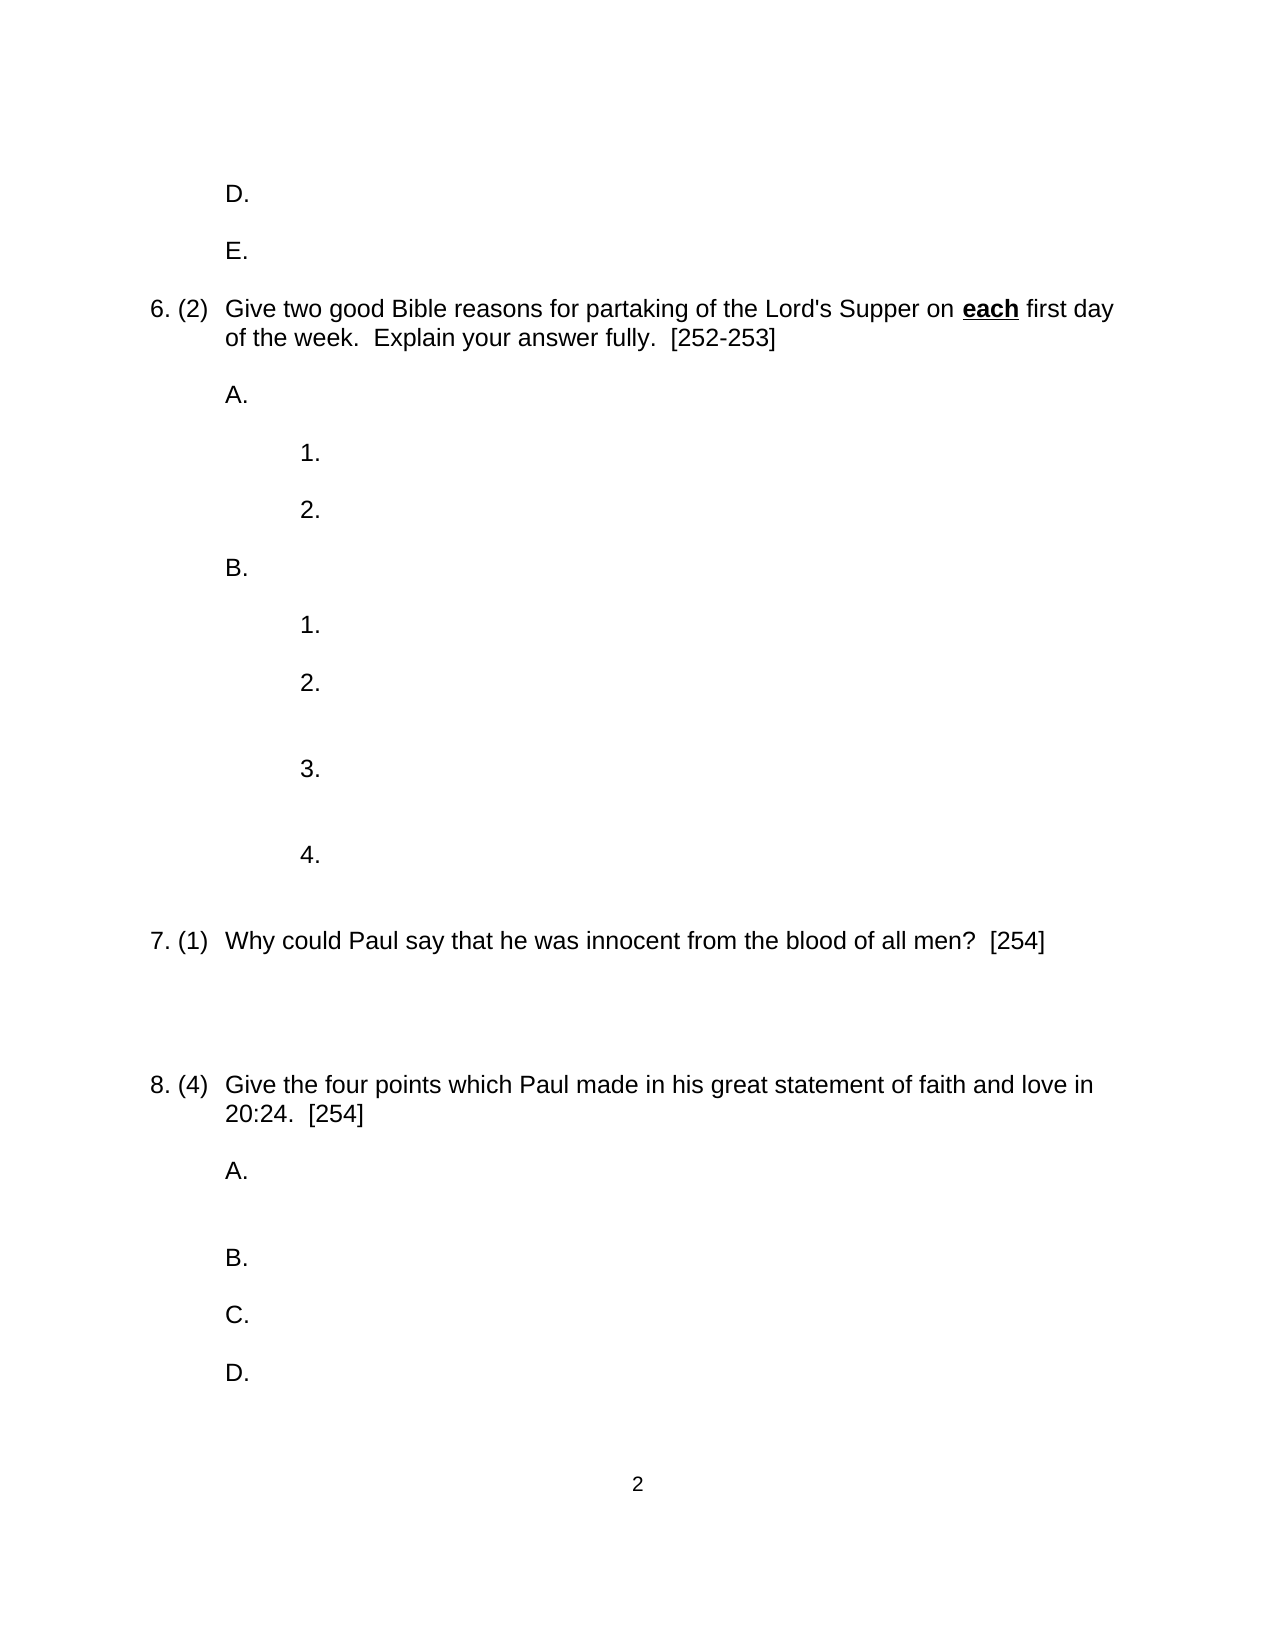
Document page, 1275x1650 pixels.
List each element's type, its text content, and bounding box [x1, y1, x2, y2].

text 8. (4) Give the four points which Paul made in his great statement of faith and love in 20:24. [254] [150, 1070, 1125, 1127]
text 1. [150, 437, 1125, 466]
text E. [225, 236, 1125, 265]
text C. [225, 1300, 1125, 1329]
text 2. [150, 495, 1125, 524]
text 3. [150, 754, 1125, 782]
text 2. [150, 667, 1125, 696]
text 1. [150, 610, 1125, 639]
text B. [150, 552, 1125, 581]
text D. [225, 1357, 1125, 1386]
text 7. (1) Why could Paul say that he was innocent from the blood of all men? [254] [150, 926, 1125, 955]
text A. [225, 1156, 1125, 1185]
text 6. (2) Give two good Bible reasons for partaking of the Lord's Supper on each first day of the week. Explain your answer fully. [252-253] [150, 294, 1125, 351]
text A. [150, 380, 1125, 409]
text B. [225, 1242, 1125, 1271]
text 4. [150, 840, 1125, 869]
text D. [225, 179, 1125, 207]
